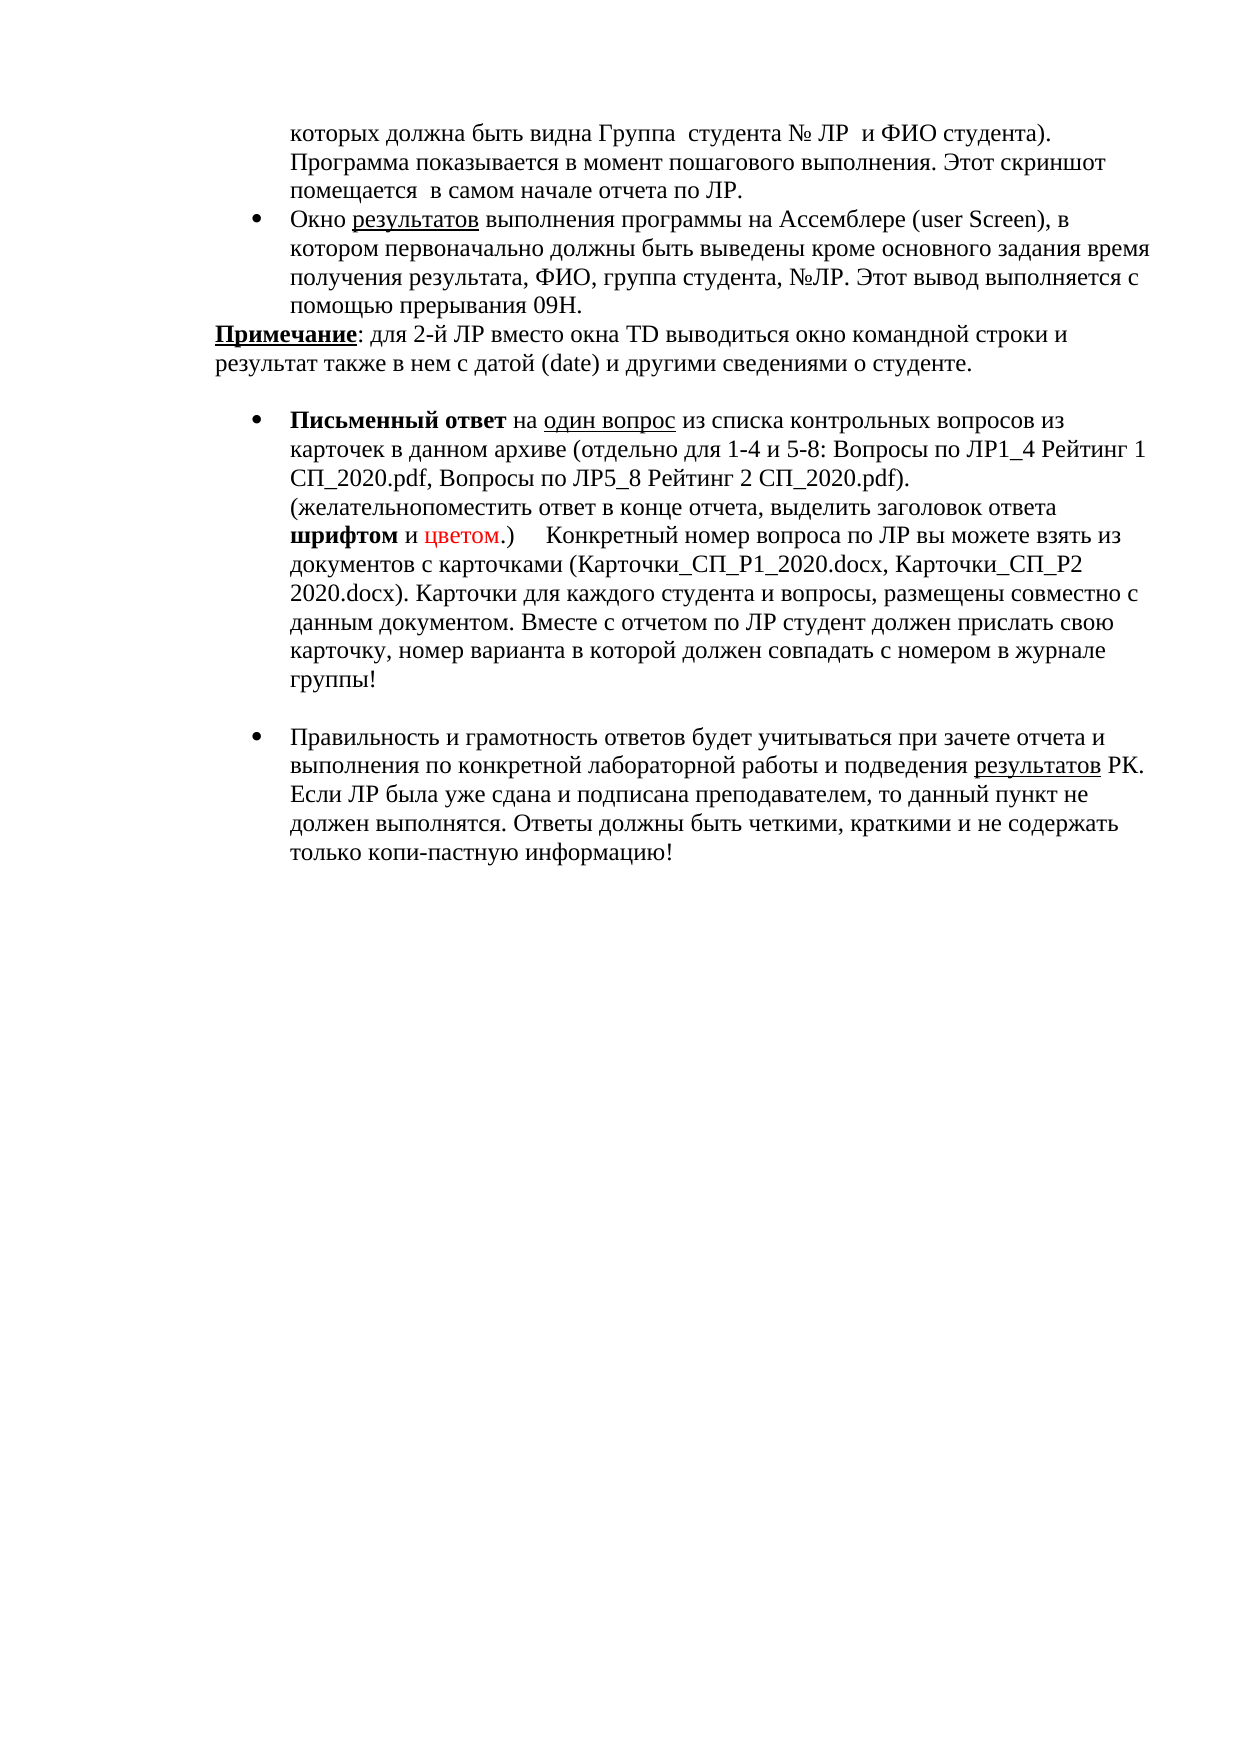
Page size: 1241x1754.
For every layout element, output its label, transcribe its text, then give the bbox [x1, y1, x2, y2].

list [252, 118, 1152, 204]
text Примечание: для 2-й ЛР вместо окна TD выводиться окно командной строки и результат также в нем с датой (date) и другими сведениями о студенте. [215, 319, 1152, 377]
list Правильность и грамотность ответов будет учитываться при зачете отчета и выполнения по конкретной лабораторной работы и подведения результатов РК. Если ЛР была уже сдана и подписана преподавателем, то данный пункт не должен выполнятся. Ответы должны быть четкими, краткими и не содержать только копи-пастную информацию! [252, 722, 1152, 866]
list Окно результатов выполнения программы на Ассемблере (user Screen), в котором первоначально должны быть выведены кроме основного задания время получения результата, ФИО, группа студента, №ЛР. Этот вывод выполняется с помощью прерывания 09H. [252, 204, 1152, 319]
list Письменный ответ на один вопрос из списка контрольных вопросов из карточек в данном архиве (отдельно для 1-4 и 5-8: Вопросы по ЛР1_4 Рейтинг 1 СП_2020.pdf, Вопросы по ЛР5_8 Рейтинг 2 СП_2020.pdf). (желательнопоместить ответ в конце отчета, выделить заголовок ответа шрифтом и цветом.) Конкретный номер вопроса по ЛР вы можете взять из документов с карточками (Карточки_СП_Р1_2020.docx, Карточки_СП_Р2 2020.docx). Карточки для каждого студента и вопросы, размещены совместно с данным документом. Вместе с отчетом по ЛР студент должен прислать свою карточку, номер варианта в которой должен совпадать с номером в журнале группы! [252, 406, 1152, 693]
